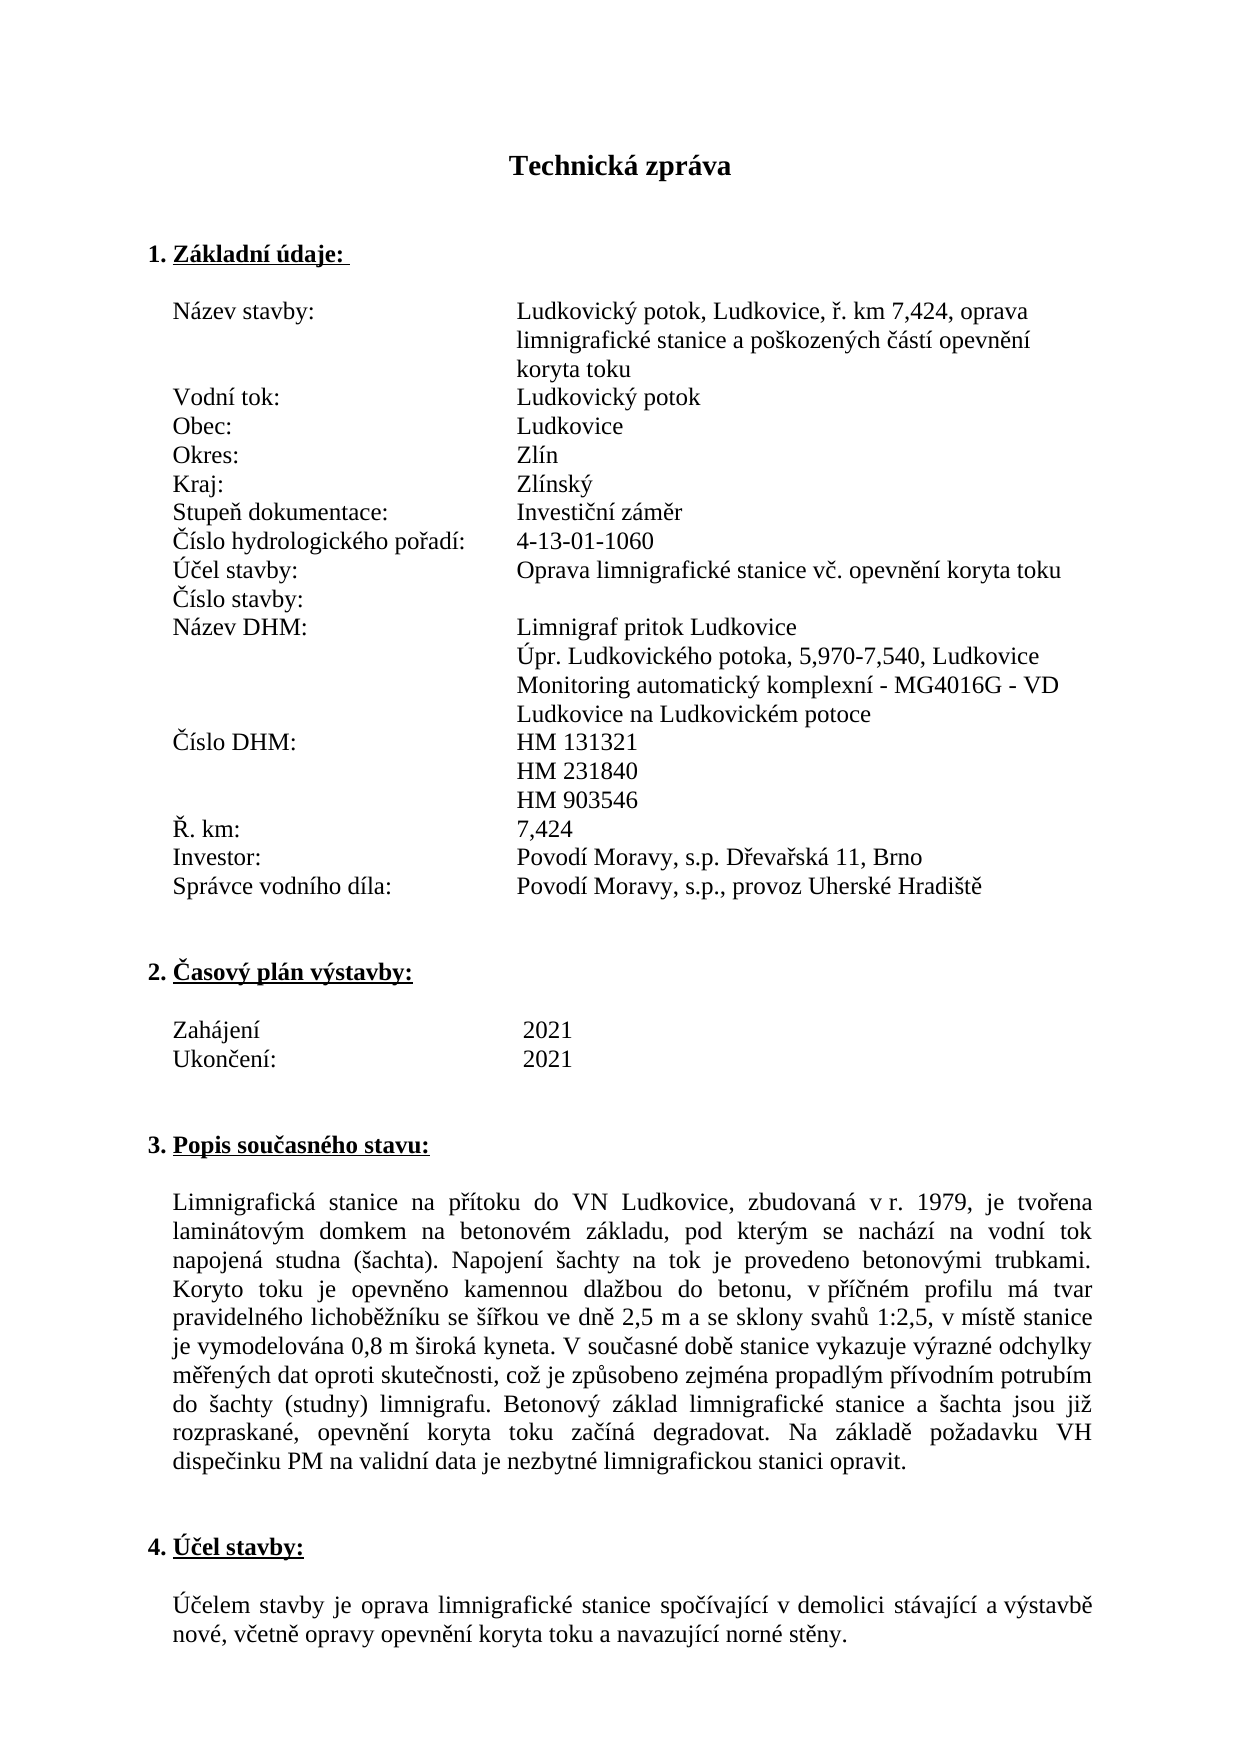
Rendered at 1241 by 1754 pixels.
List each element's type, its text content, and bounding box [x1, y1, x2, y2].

text Účel stavby: Oprava limnigrafické stanice vč. opevnění koryta toku [172, 555, 1093, 584]
text Monitoring automatický komplexní - MG4016G - VD Ludkovice na Ludkovickém potoce [516, 670, 1093, 727]
text Stupeň dokumentace: Investiční záměr [172, 497, 1093, 526]
text HM 231840 [172, 756, 1093, 785]
text HM 903546 [467, 785, 1093, 814]
text Limnigrafická stanice na přítoku do VN Ludkovice, zbudovaná v r. 1979, je tvořena laminátovým domkem na betonovém základu, pod kterým se nachází na vodní tok napojená studna (šachta). Napojení šachty na tok je provedeno betonovými trubkami. Koryto toku je opevněno kamennou dlažbou do betonu, v příčném profilu má tvar pravidelného lichoběžníku se šířkou ve dně 2,5 m a se sklony svahů 1:2,5, v místě stanice je vymodelována 0,8 m široká kyneta. V současné době stanice vykazuje výrazné odchylky měřených dat oproti skutečnosti, což je způsobeno zejména propadlým přívodním potrubím do šachty (studny) limnigrafu. Betonový základ limnigrafické stanice a šachta jsou již rozpraskané, opevnění koryta toku začíná degradovat. Na základě požadavku VH dispečinku PM na validní data je nezbytné limnigrafickou stanici opravit. [172, 1187, 1093, 1475]
text 3. Popis současného stavu: [148, 1130, 1093, 1159]
text Vodní tok: Ludkovický potok [172, 382, 1093, 411]
text Ukončení: 2021 [172, 1044, 1093, 1072]
text Okres: Zlín [172, 440, 1093, 469]
text Kraj: Zlínský [172, 469, 1093, 497]
text Úpr. Ludkovického potoka, 5,970-7,540, Ludkovice [172, 641, 1093, 670]
text Zahájení 2021 [172, 1015, 1093, 1044]
text Správce vodního díla: Povodí Moravy, s.p., provoz Uherské Hradiště [172, 871, 1093, 900]
text Technická zpráva [148, 148, 1093, 181]
text Číslo hydrologického pořadí: 4-13-01-1060 [172, 526, 1093, 555]
text Účelem stavby je oprava limnigrafické stanice spočívající v demolici stávající a výstavbě nové, včetně opravy opevnění koryta toku a navazující norné stěny. [172, 1590, 1093, 1647]
text 1. Základní údaje: [148, 239, 1093, 267]
text Název DHM: Limnigraf pritok Ludkovice [172, 612, 1093, 641]
text Číslo stavby: [172, 584, 1093, 612]
text 2. Časový plán výstavby: [148, 957, 1093, 986]
text Ř. km: 7,424 [172, 814, 1093, 842]
text 4. Účel stavby: [148, 1532, 1093, 1561]
text Číslo DHM: HM 131321 [172, 727, 1093, 756]
text Investor: Povodí Moravy, s.p. Dřevařská 11, Brno [172, 842, 1093, 871]
text Obec: Ludkovice [172, 411, 1093, 440]
text Název stavby: Ludkovický potok, Ludkovice, ř. km 7,424, oprava limnigrafické stanice a poškozených částí opevnění koryta toku [172, 296, 1093, 382]
